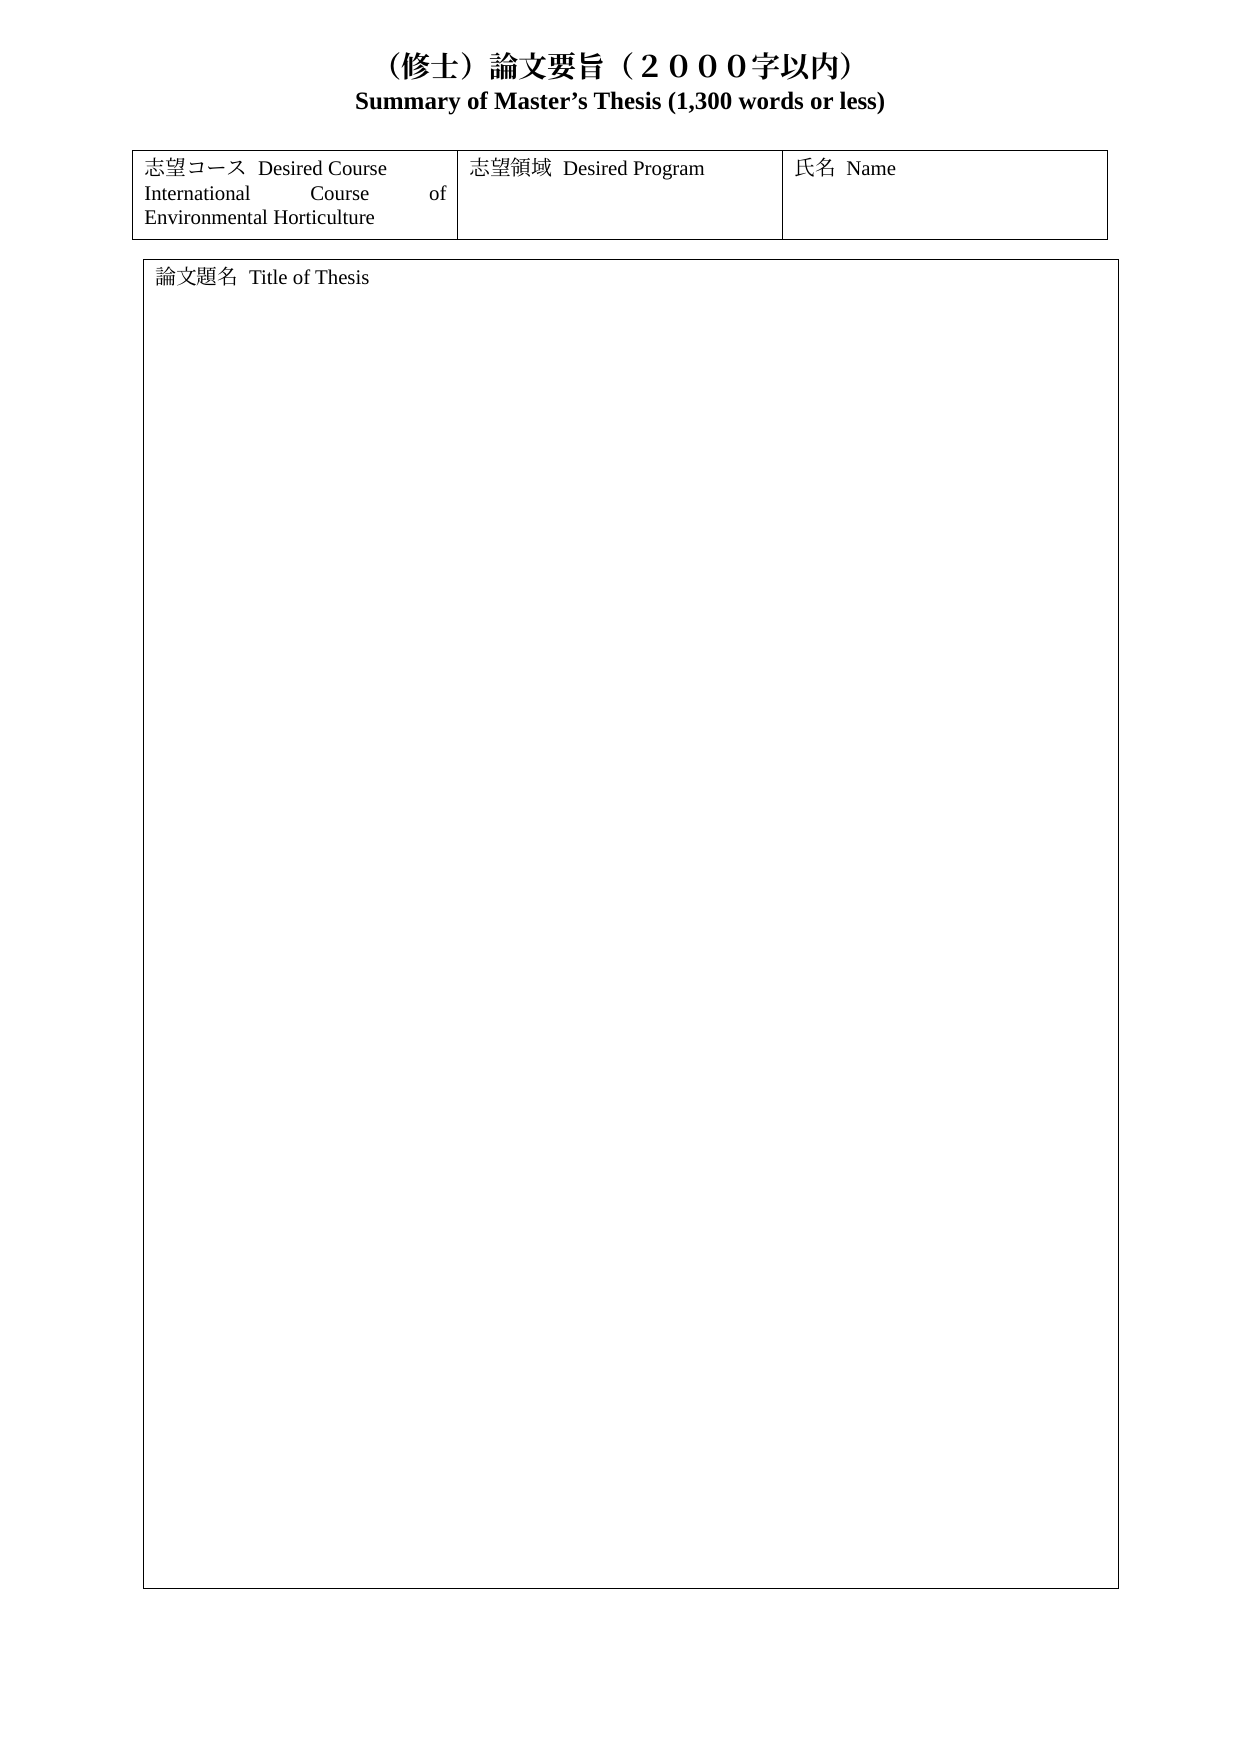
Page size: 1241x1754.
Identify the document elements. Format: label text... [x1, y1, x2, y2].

text 学位（修士）論文要旨（２０００字以内） [59, 44, 1181, 86]
table_header 氏名 Name [783, 151, 1107, 239]
text Summary of Master’s Thesis (1,300 words or less) [59, 86, 1181, 115]
table_header 論文題名 Title of Thesis [144, 260, 1118, 1588]
table_header 志望コース Desired Course International Course of Environmental Horticulture [133, 151, 457, 239]
table_header 志望領域 Desired Program [458, 151, 782, 239]
